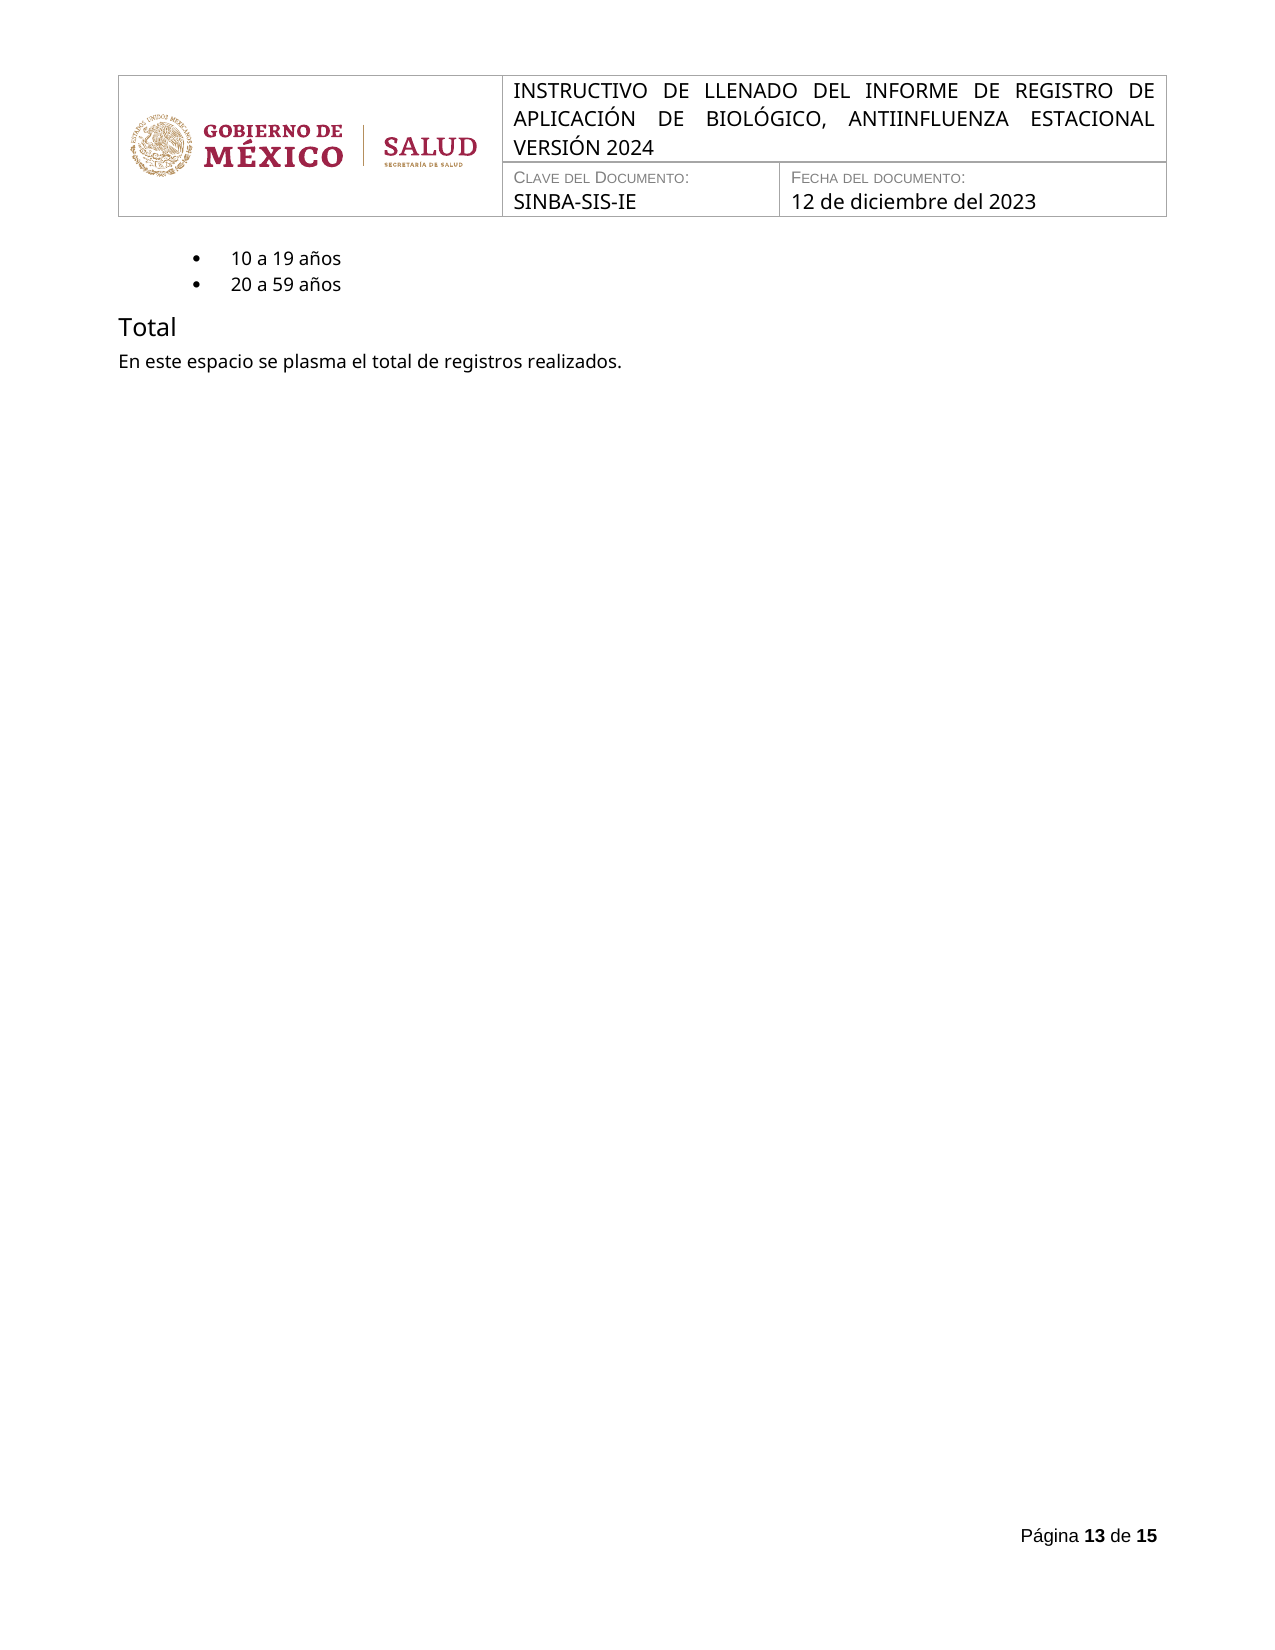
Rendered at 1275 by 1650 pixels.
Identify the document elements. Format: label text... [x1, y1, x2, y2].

list 20 a 59 años [193, 271, 1157, 297]
list 10 a 19 años [193, 246, 1157, 271]
text En este espacio se plasma el total de registros realizados. [118, 348, 1157, 374]
subtitle Total [118, 309, 1157, 343]
